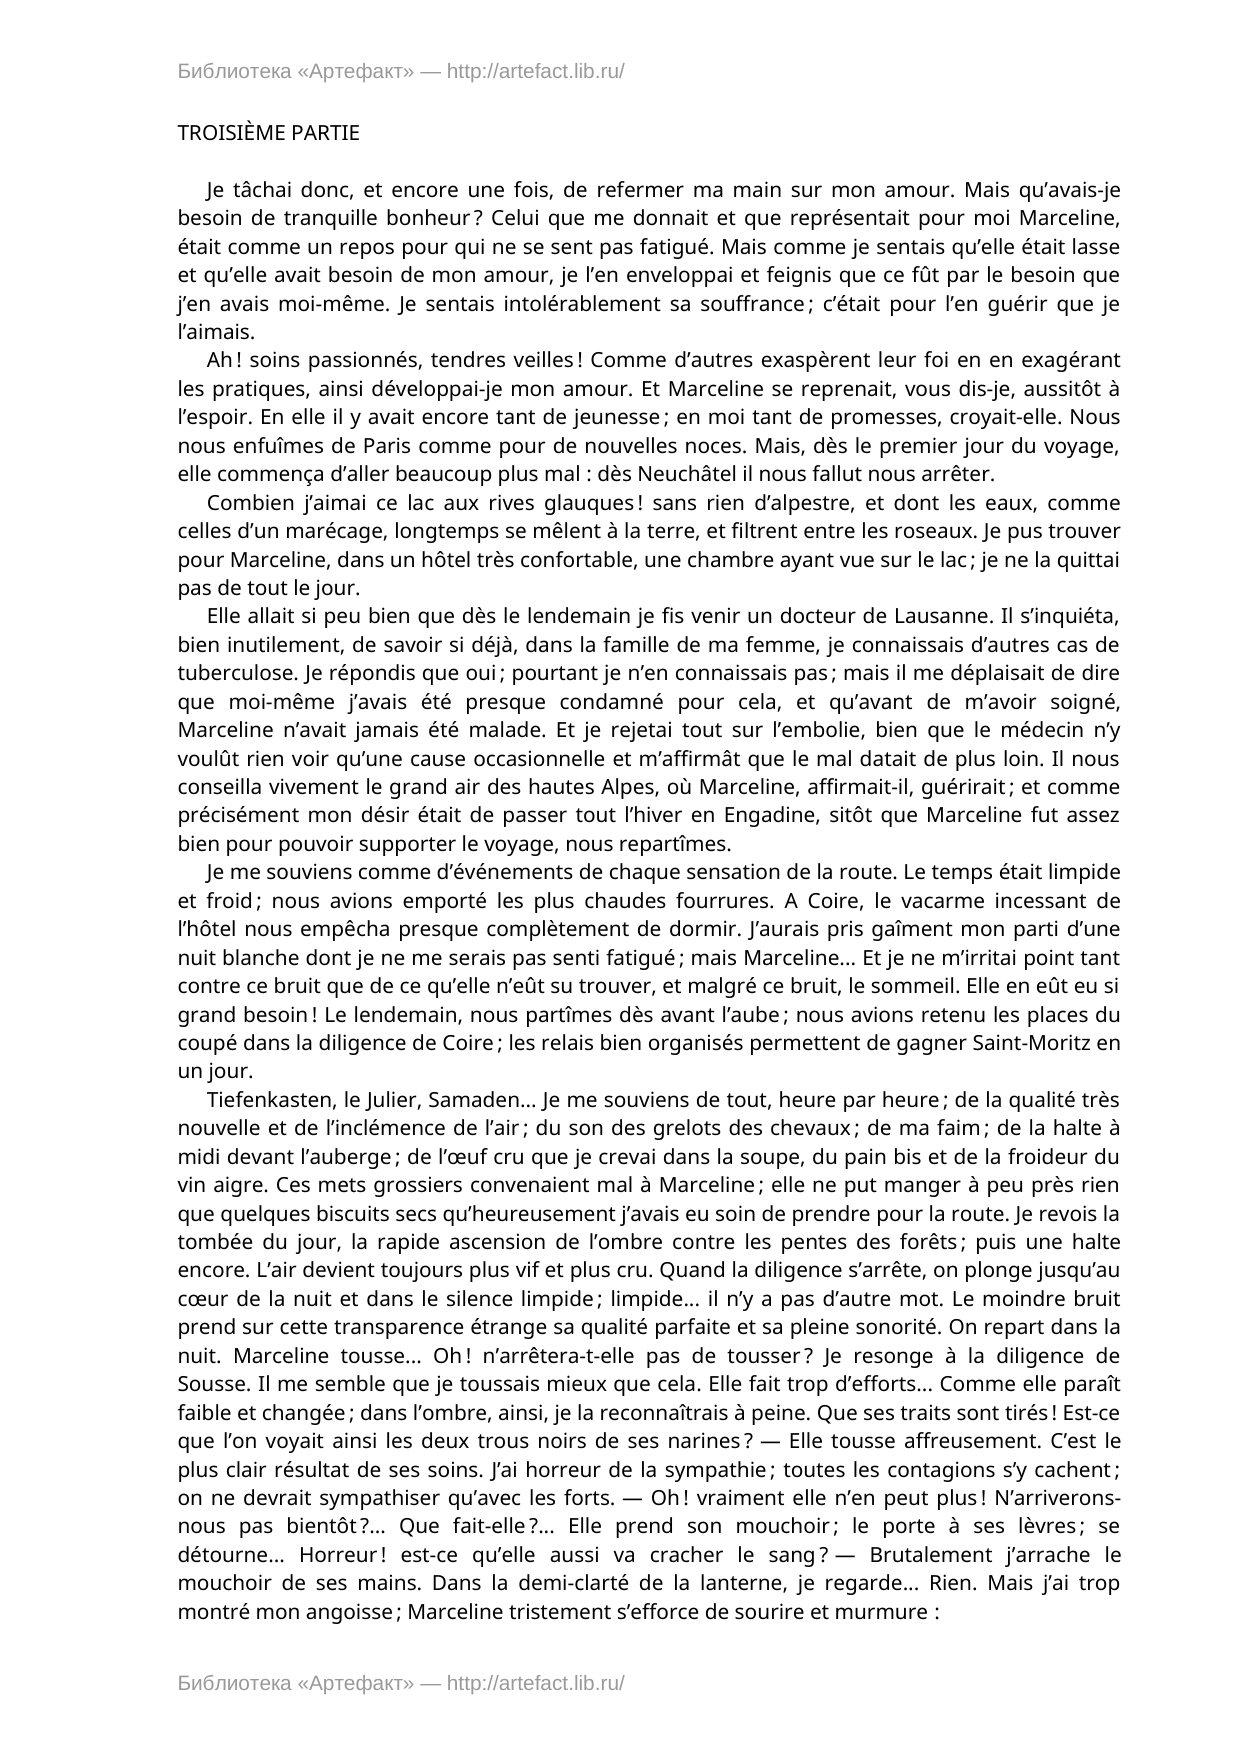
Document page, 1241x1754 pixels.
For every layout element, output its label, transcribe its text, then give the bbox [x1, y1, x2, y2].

text Tiefenkasten, le Julier, Samaden... Je me souviens de tout, heure par heure ; de la qualité très nouvelle et de l’inclémence de l’air ; du son des grelots des chevaux ; de ma faim ; de la halte à midi devant l’auberge ; de l’œuf cru que je crevai dans la soupe, du pain bis et de la froideur du vin aigre. Ces mets grossiers convenaient mal à Marceline ; elle ne put manger à peu près rien que quelques biscuits secs qu’heureusement j’avais eu soin de prendre pour la route. Je revois la tombée du jour, la rapide ascension de l’ombre contre les pentes des forêts ; puis une halte encore. L’air devient toujours plus vif et plus cru. Quand la diligence s’arrête, on plonge jusqu’au cœur de la nuit et dans le silence limpide ; limpide... il n’y a pas d’autre mot. Le moindre bruit prend sur cette transparence étrange sa qualité parfaite et sa pleine sonorité. On repart dans la nuit. Marceline tousse... Oh ! n’arrêtera-t-elle pas de tousser ? Je resonge à la diligence de Sousse. Il me semble que je toussais mieux que cela. Elle fait trop d’efforts... Comme elle paraît faible et changée ; dans l’ombre, ainsi, je la reconnaîtrais à peine. Que ses traits sont tirés ! Est-ce que l’on voyait ainsi les deux trous noirs de ses narines ? — Elle tousse affreusement. C’est le plus clair résultat de ses soins. J’ai horreur de la sympathie ; toutes les contagions s’y cachent ; on ne devrait sympathiser qu’avec les forts. — Oh ! vraiment elle n’en peut plus ! N’arriverons-nous pas bientôt ?... Que fait-elle ?... Elle prend son mouchoir ; le porte à ses lèvres ; se détourne... Horreur ! est-ce qu’elle aussi va cracher le sang ? — Brutalement j’arrache le mouchoir de ses mains. Dans la demi-clarté de la lanterne, je regarde... Rien. Mais j’ai trop montré mon angoisse ; Marceline tristement s’efforce de sourire et murmure : [177, 1085, 1122, 1625]
text Je me souviens comme d’événements de chaque sensation de la route. Le temps était limpide et froid ; nous avions emporté les plus chaudes fourrures. A Coire, le vacarme incessant de l’hôtel nous empêcha presque complètement de dormir. J’aurais pris gaîment mon parti d’une nuit blanche dont je ne me serais pas senti fatigué ; mais Marceline... Et je ne m’irritai point tant contre ce bruit que de ce qu’elle n’eût su trouver, et malgré ce bruit, le sommeil. Elle en eût eu si grand besoin ! Le lendemain, nous partîmes dès avant l’aube ; nous avions retenu les places du coupé dans la diligence de Coire ; les relais bien organisés permettent de gagner Saint-Moritz en un jour. [177, 857, 1122, 1085]
text Ah ! soins passionnés, tendres veilles ! Comme d’autres exaspèrent leur foi en en exagérant les pratiques, ainsi développai-je mon amour. Et Marceline se reprenait, vous dis-je, aussitôt à l’espoir. En elle il y avait encore tant de jeunesse ; en moi tant de promesses, croyait-elle. Nous nous enfuîmes de Paris comme pour de nouvelles noces. Mais, dès le premier jour du voyage, elle commença d’aller beaucoup plus mal : dès Neuchâtel il nous fallut nous arrêter. [177, 346, 1122, 488]
text Je tâchai donc, et encore une fois, de refermer ma main sur mon amour. Mais qu’avais-je besoin de tranquille bonheur ? Celui que me donnait et que représentait pour moi Marceline, était comme un repos pour qui ne se sent pas fatigué. Mais comme je sentais qu’elle était lasse et qu’elle avait besoin de mon amour, je l’en enveloppai et feignis que ce fût par le besoin que j’en avais moi-même. Je sentais intolérablement sa souffrance ; c’était pour l’en guérir que je l’aimais. [177, 175, 1122, 346]
text Elle allait si peu bien que dès le lendemain je fis venir un docteur de Lausanne. Il s’inquiéta, bien inutilement, de savoir si déjà, dans la famille de ma femme, je connaissais d’autres cas de tuberculose. Je répondis que oui ; pourtant je n’en connaissais pas ; mais il me déplaisait de dire que moi-même j’avais été presque condamné pour cela, et qu’avant de m’avoir soigné, Marceline n’avait jamais été malade. Et je rejetai tout sur l’embolie, bien que le médecin n’y voulût rien voir qu’une cause occasionnelle et m’affirmât que le mal datait de plus loin. Il nous conseilla vivement le grand air des hautes Alpes, où Marceline, affirmait-il, guérirait ; et comme précisément mon désir était de passer tout l’hiver en Engadine, sitôt que Marceline fut assez bien pour pouvoir supporter le voyage, nous repartîmes. [177, 602, 1122, 857]
text Combien j’aimai ce lac aux rives glauques ! sans rien d’alpestre, et dont les eaux, comme celles d’un marécage, longtemps se mêlent à la terre, et filtrent entre les roseaux. Je pus trouver pour Marceline, dans un hôtel très confortable, une chambre ayant vue sur le lac ; je ne la quittai pas de tout le jour. [177, 488, 1122, 602]
subtitle TROISIÈME PARTIE [177, 118, 1122, 147]
